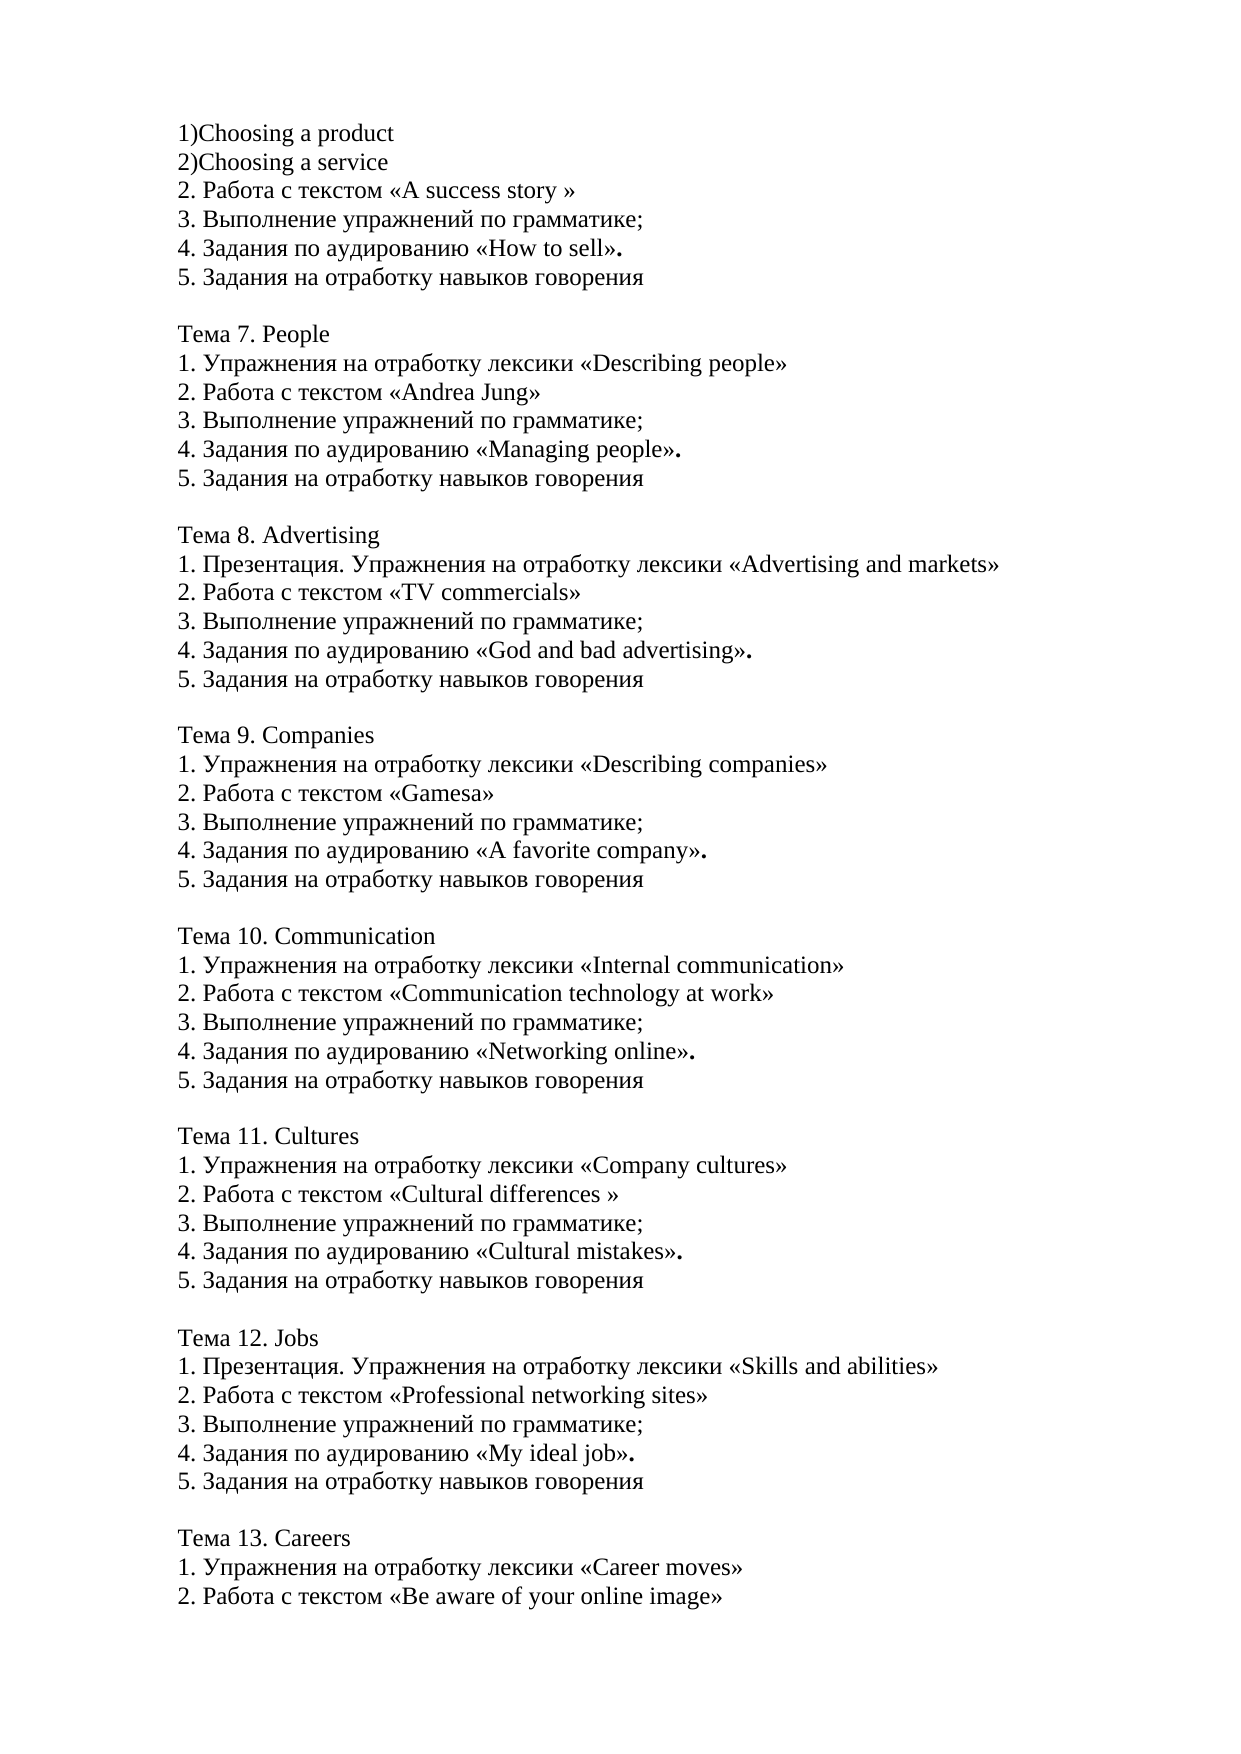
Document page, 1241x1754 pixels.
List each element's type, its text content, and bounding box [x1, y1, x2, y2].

text 3. Выполнение упражнений по грамматике; [177, 1208, 1152, 1236]
text 2. Работа с текстом «Be aware of your online image» [177, 1581, 1152, 1609]
text 4. Задания по аудированию «How to sell». [177, 233, 1152, 262]
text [177, 1466, 1152, 1495]
text 2. Работа с текстом «Andrea Jung» [177, 377, 1152, 406]
text Тема 12. Jobs [177, 1323, 1152, 1351]
text 1. Презентация. Упражнения на отработку лексики «Advertising and markets» [177, 549, 1152, 577]
text 3. Выполнение упражнений по грамматике; [177, 606, 1152, 635]
text Тема 13. Careers [177, 1523, 1152, 1552]
text 4. Задания по аудированию «A favorite company». [177, 835, 1152, 864]
text 1. Презентация. Упражнения на отработку лексики «Skills and abilities» [177, 1351, 1152, 1380]
text 1. Упражнения на отработку лексики «Company cultures» [177, 1150, 1152, 1179]
text 5. Задания на отработку навыков говорения [177, 1065, 1152, 1093]
text Тема 10. Communication [177, 921, 1152, 950]
text 2. Работа с текстом «A success story » [177, 176, 1152, 204]
text 5. Задания на отработку навыков говорения [177, 864, 1152, 893]
text Тема 8. Advertising [177, 520, 1152, 549]
text Тема 9. Companies [177, 720, 1152, 749]
text 3. Выполнение упражнений по грамматике; [177, 807, 1152, 835]
text 2. Работа с текстом «Gamesa» [177, 778, 1152, 807]
text 2. Работа с текстом «TV commercials» [177, 577, 1152, 606]
text 3. Выполнение упражнений по грамматике; [177, 1007, 1152, 1036]
text Тема 11. Cultures [177, 1121, 1152, 1150]
text 4. Задания по аудированию «Managing people». [177, 434, 1152, 463]
text 2. Работа с текстом «Cultural differences » [177, 1179, 1152, 1208]
text 4. Задания по аудированию «Cultural mistakes». [177, 1236, 1152, 1265]
text 1)Choosing a product [177, 118, 1152, 147]
text 3. Выполнение упражнений по грамматике; [177, 1409, 1152, 1438]
text 2)Choosing a service [177, 147, 1152, 176]
text 4. Задания по аудированию «God and bad advertising». [177, 635, 1152, 664]
text 3. Выполнение упражнений по грамматике; [177, 204, 1152, 233]
text 4. Задания по аудированию «Networking online». [177, 1036, 1152, 1065]
text 1. Упражнения на отработку лексики «Internal communication» [177, 950, 1152, 978]
text Тема 7. People [177, 319, 1152, 348]
text 4. Задания по аудированию «My ideal job». [177, 1438, 1152, 1466]
text 5. Задания на отработку навыков говорения [177, 262, 1152, 291]
text 1. Упражнения на отработку лексики «Describing people» [177, 348, 1152, 377]
text 3. Выполнение упражнений по грамматике; [177, 406, 1152, 434]
text 5. Задания на отработку навыков говорения [177, 1265, 1152, 1294]
text 2. Работа с текстом «Professional networking sites» [177, 1380, 1152, 1409]
text 5. Задания на отработку навыков говорения [177, 664, 1152, 692]
text 5. Задания на отработку навыков говорения [177, 463, 1152, 492]
text 1. Упражнения на отработку лексики «Describing companies» [177, 749, 1152, 778]
text 2. Работа с текстом «Communication technology at work» [177, 978, 1152, 1007]
text 1. Упражнения на отработку лексики «Career moves» [177, 1552, 1152, 1581]
